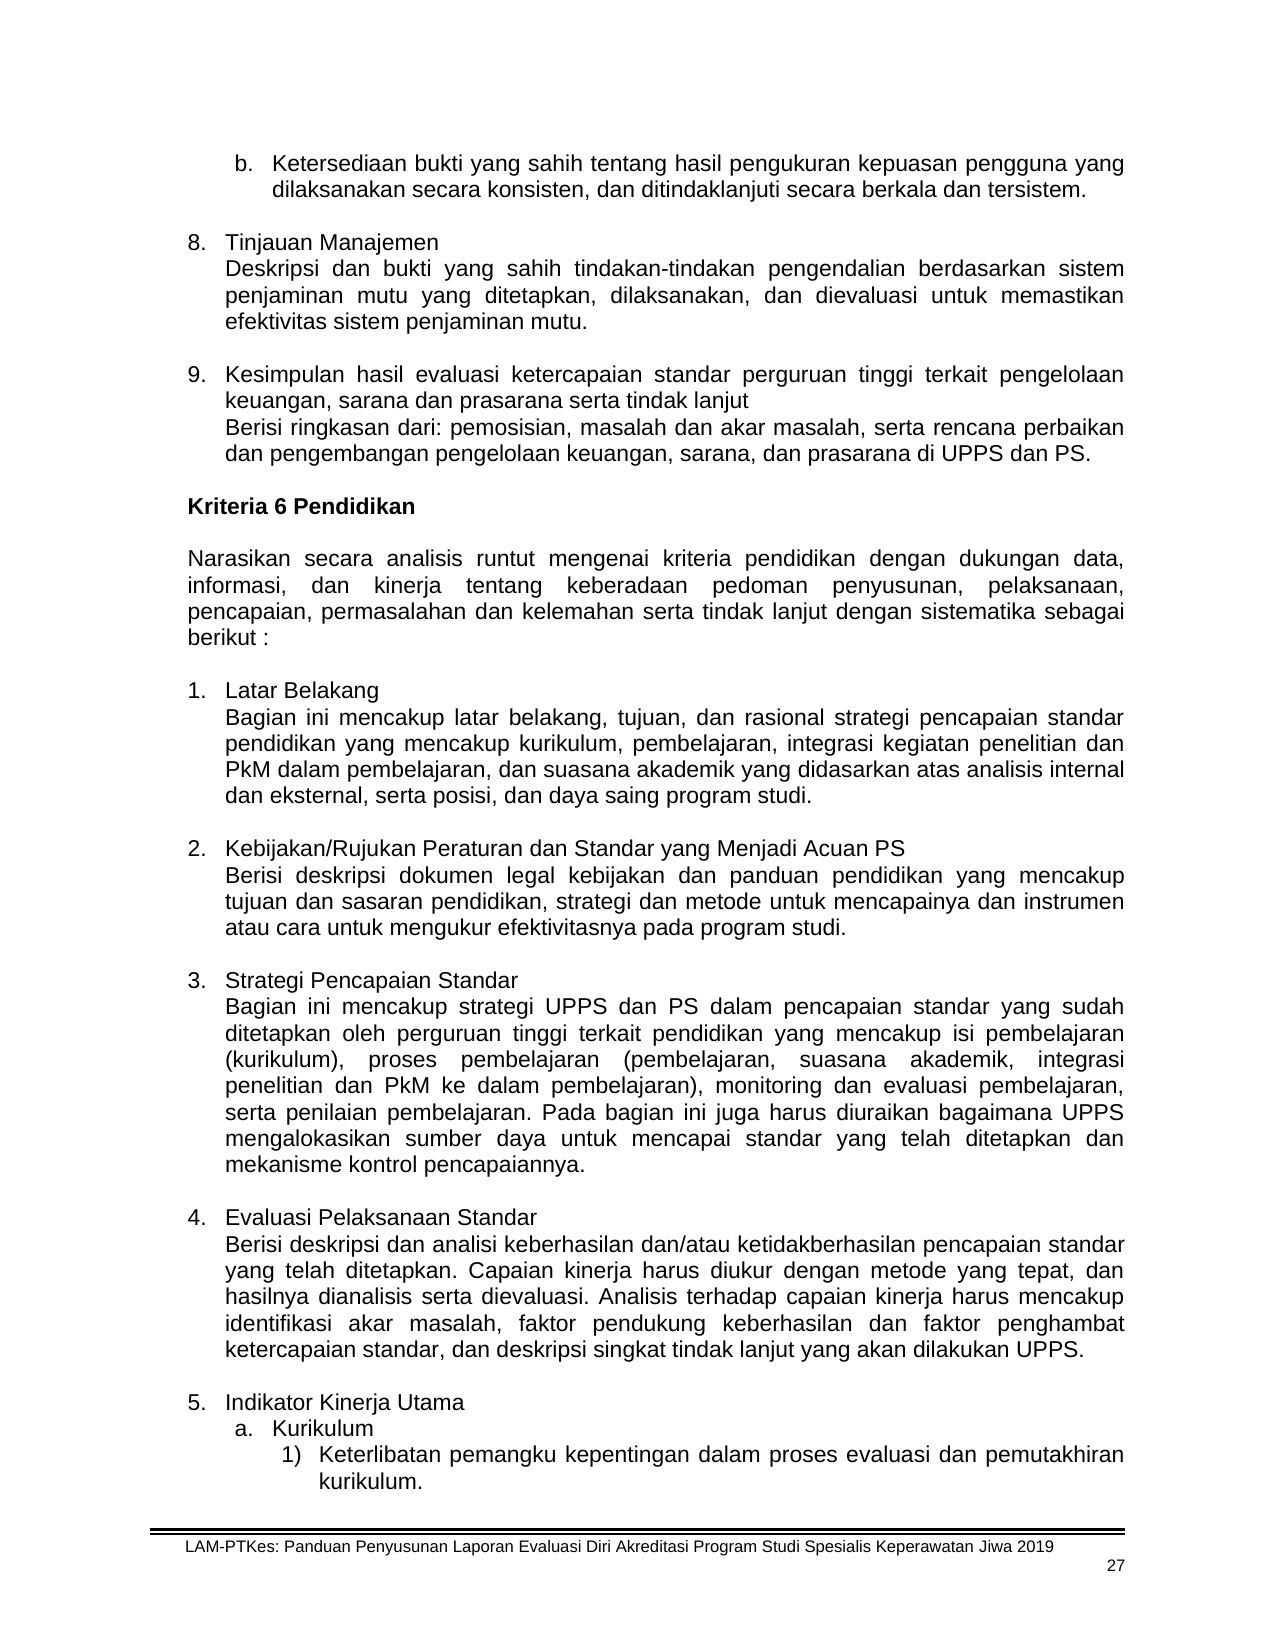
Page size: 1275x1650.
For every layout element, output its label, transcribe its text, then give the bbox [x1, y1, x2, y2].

text Berisi deskripsi dokumen legal kebijakan dan panduan pendidikan yang mencakup tujuan dan sasaran pendidikan, strategi dan metode untuk mencapainya dan instrumen atau cara untuk mengukur efektivitasnya pada program studi. [225, 862, 1125, 941]
text Narasikan secara analisis runtut mengenai kriteria pendidikan dengan dukungan data, informasi, dan kinerja tentang keberadaan pedoman penyusunan, pelaksanaan, pencapaian, permasalahan dan kelemahan serta tindak lanjut dengan sistematika sebagai berikut : [187, 545, 1125, 651]
text Berisi ringkasan dari: pemosisian, masalah dan akar masalah, serta rencana perbaikan dan pengembangan pengelolaan keuangan, sarana, dan prasarana di UPPS dan PS. [225, 413, 1125, 466]
list Tinjauan Manajemen [187, 229, 1125, 255]
list Indikator Kinerja Utama [187, 1389, 1125, 1415]
list Evaluasi Pelaksanaan Standar [187, 1204, 1125, 1231]
list Kurikulum [234, 1415, 1125, 1441]
text Deskripsi dan bukti yang sahih tindakan-tindakan pengendalian berdasarkan sistem penjaminan mutu yang ditetapkan, dilaksanakan, dan dievaluasi untuk memastikan efektivitas sistem penjaminan mutu. [225, 255, 1125, 334]
list Kebijakan/Rujukan Peraturan dan Standar yang Menjadi Acuan PS [187, 835, 1125, 862]
text Berisi deskripsi dan analisi keberhasilan dan/atau ketidakberhasilan pencapaian standar yang telah ditetapkan. Capaian kinerja harus diukur dengan metode yang tepat, dan hasilnya dianalisis serta dievaluasi. Analisis terhadap capaian kinerja harus mencakup identifikasi akar masalah, faktor pendukung keberhasilan dan faktor penghambat ketercapaian standar, dan deskripsi singkat tindak lanjut yang akan dilakukan UPPS. [225, 1231, 1125, 1362]
text Bagian ini mencakup latar belakang, tujuan, dan rasional strategi pencapaian standar pendidikan yang mencakup kurikulum, pembelajaran, integrasi kegiatan penelitian dan PkM dalam pembelajaran, dan suasana akademik yang didasarkan atas analisis internal dan eksternal, serta posisi, dan daya saing program studi. [225, 703, 1125, 809]
text Bagian ini mencakup strategi UPPS dan PS dalam pencapaian standar yang sudah ditetapkan oleh perguruan tinggi terkait pendidikan yang mencakup isi pembelajaran (kurikulum), proses pembelajaran (pembelajaran, suasana akademik, integrasi penelitian dan PkM ke dalam pembelajaran), monitoring dan evaluasi pembelajaran, serta penilaian pembelajaran. Pada bagian ini juga harus diuraikan bagaimana UPPS mengalokasikan sumber daya untuk mencapai standar yang telah ditetapkan dan mekanisme kontrol pencapaiannya. [225, 993, 1125, 1178]
list Kesimpulan hasil evaluasi ketercapaian standar perguruan tinggi terkait pengelolaan keuangan, sarana dan prasarana serta tindak lanjut [187, 361, 1125, 413]
list Strategi Pencapaian Standar [187, 967, 1125, 993]
list Keterlibatan pemangku kepentingan dalam proses evaluasi dan pemutakhiran kurikulum. [281, 1441, 1125, 1494]
list Ketersediaan bukti yang sahih tentang hasil pengukuran kepuasan pengguna yang dilaksanakan secara konsisten, dan ditindaklanjuti secara berkala dan tersistem. [234, 150, 1125, 203]
list Latar Belakang [187, 677, 1125, 703]
subtitle Kriteria 6 Pendidikan [187, 493, 1125, 519]
